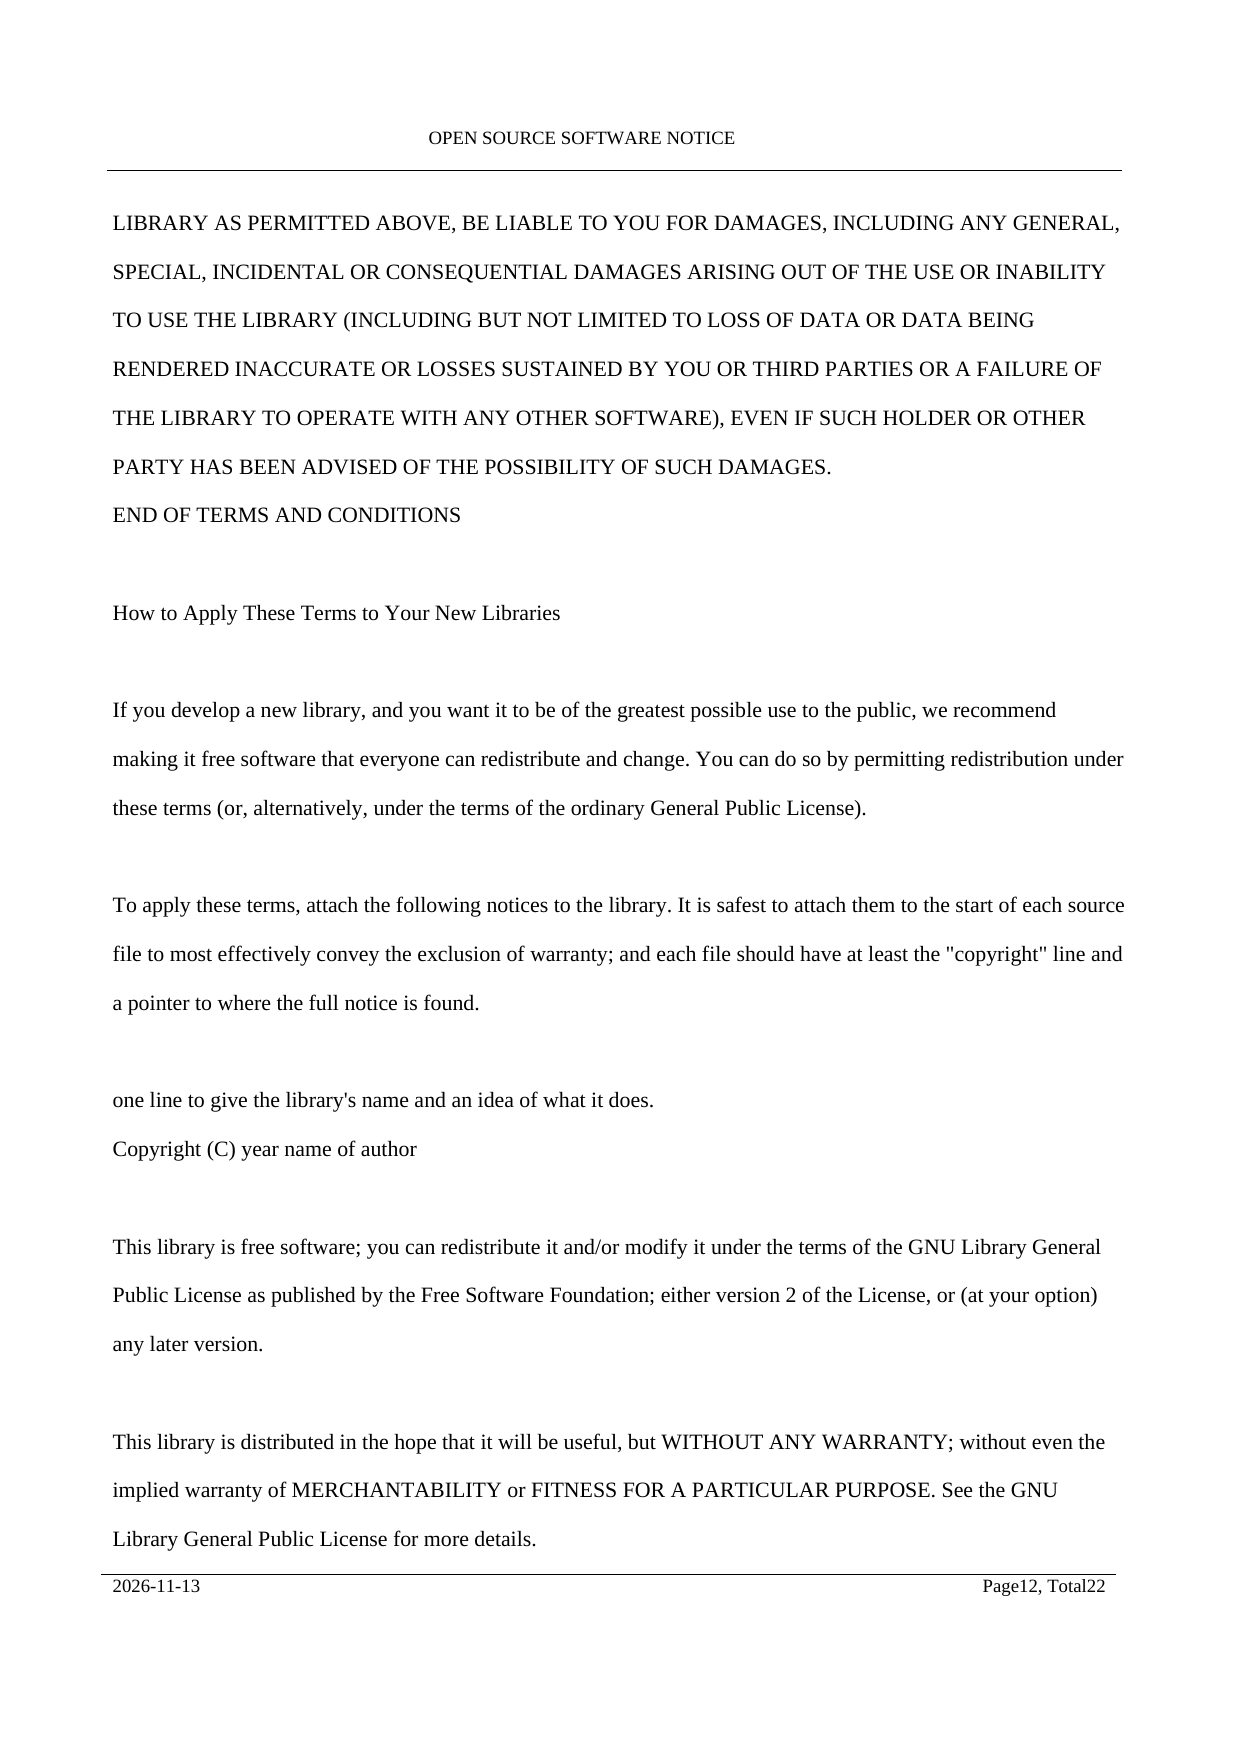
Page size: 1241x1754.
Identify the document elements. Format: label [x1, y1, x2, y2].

text [112, 206, 1128, 1555]
